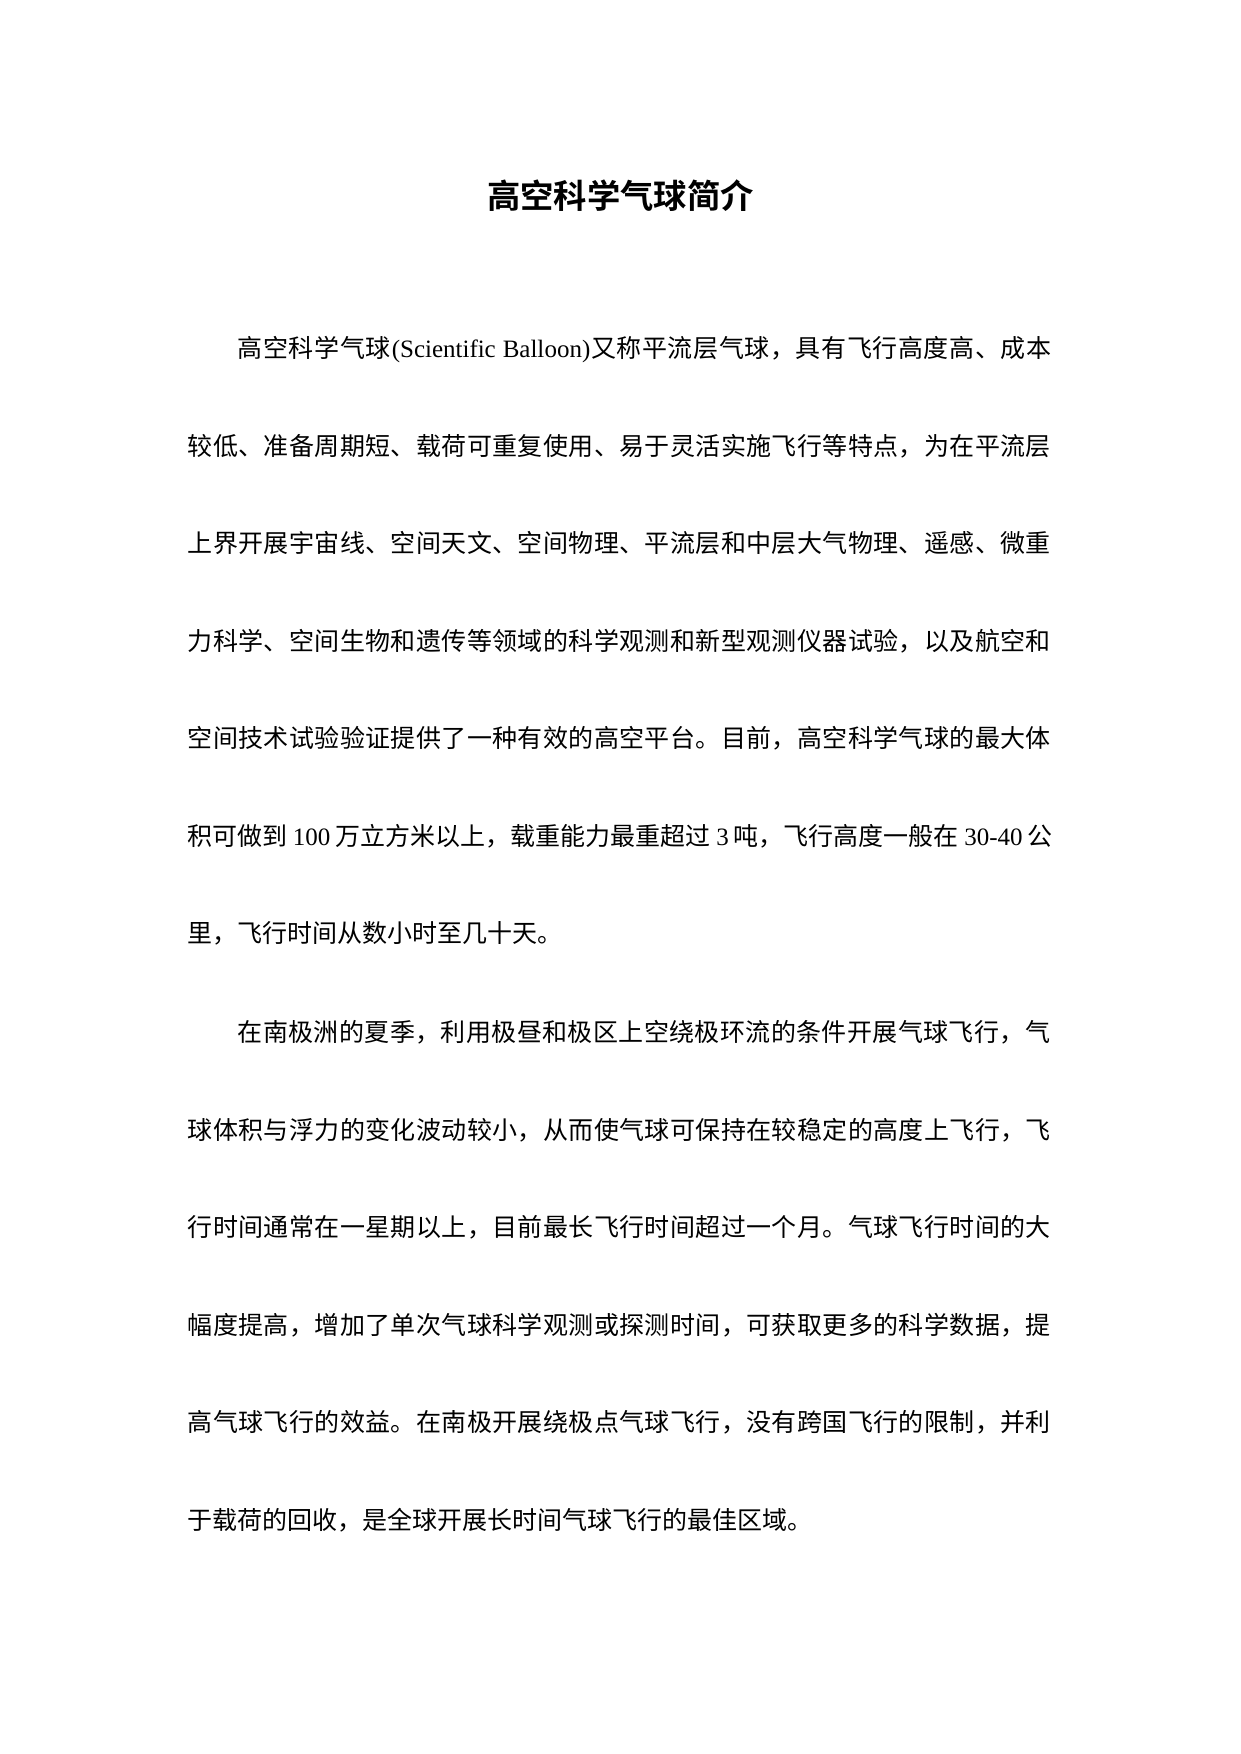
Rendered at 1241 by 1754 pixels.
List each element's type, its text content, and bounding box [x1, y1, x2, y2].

text 高空科学气球简介 [187, 162, 1053, 227]
text 在南极洲的夏季，利用极昼和极区上空绕极环流的条件开展气球飞行，气球体积与浮力的变化波动较小，从而使气球可保持在较稳定的高度上飞行，飞行时间通常在一星期以上，目前最长飞行时间超过一个月。气球飞行时间的大幅度提高，增加了单次气球科学观测或探测时间，可获取更多的科学数据，提高气球飞行的效益。在南极开展绕极点气球飞行，没有跨国飞行的限制，并利于载荷的回收，是全球开展长时间气球飞行的最佳区域。 [187, 998, 1053, 1551]
text 高空科学气球(Scientific Balloon)又称平流层气球，具有飞行高度高、成本较低、准备周期短、载荷可重复使用、易于灵活实施飞行等特点，为在平流层上界开展宇宙线、空间天文、空间物理、平流层和中层大气物理、遥感、微重力科学、空间生物和遗传等领域的科学观测和新型观测仪器试验，以及航空和空间技术试验验证提供了一种有效的高空平台。目前，高空科学气球的最大体积可做到100万立方米以上，载重能力最重超过3吨，飞行高度一般在30-40公里，飞行时间从数小时至几十天。 [187, 314, 1053, 964]
